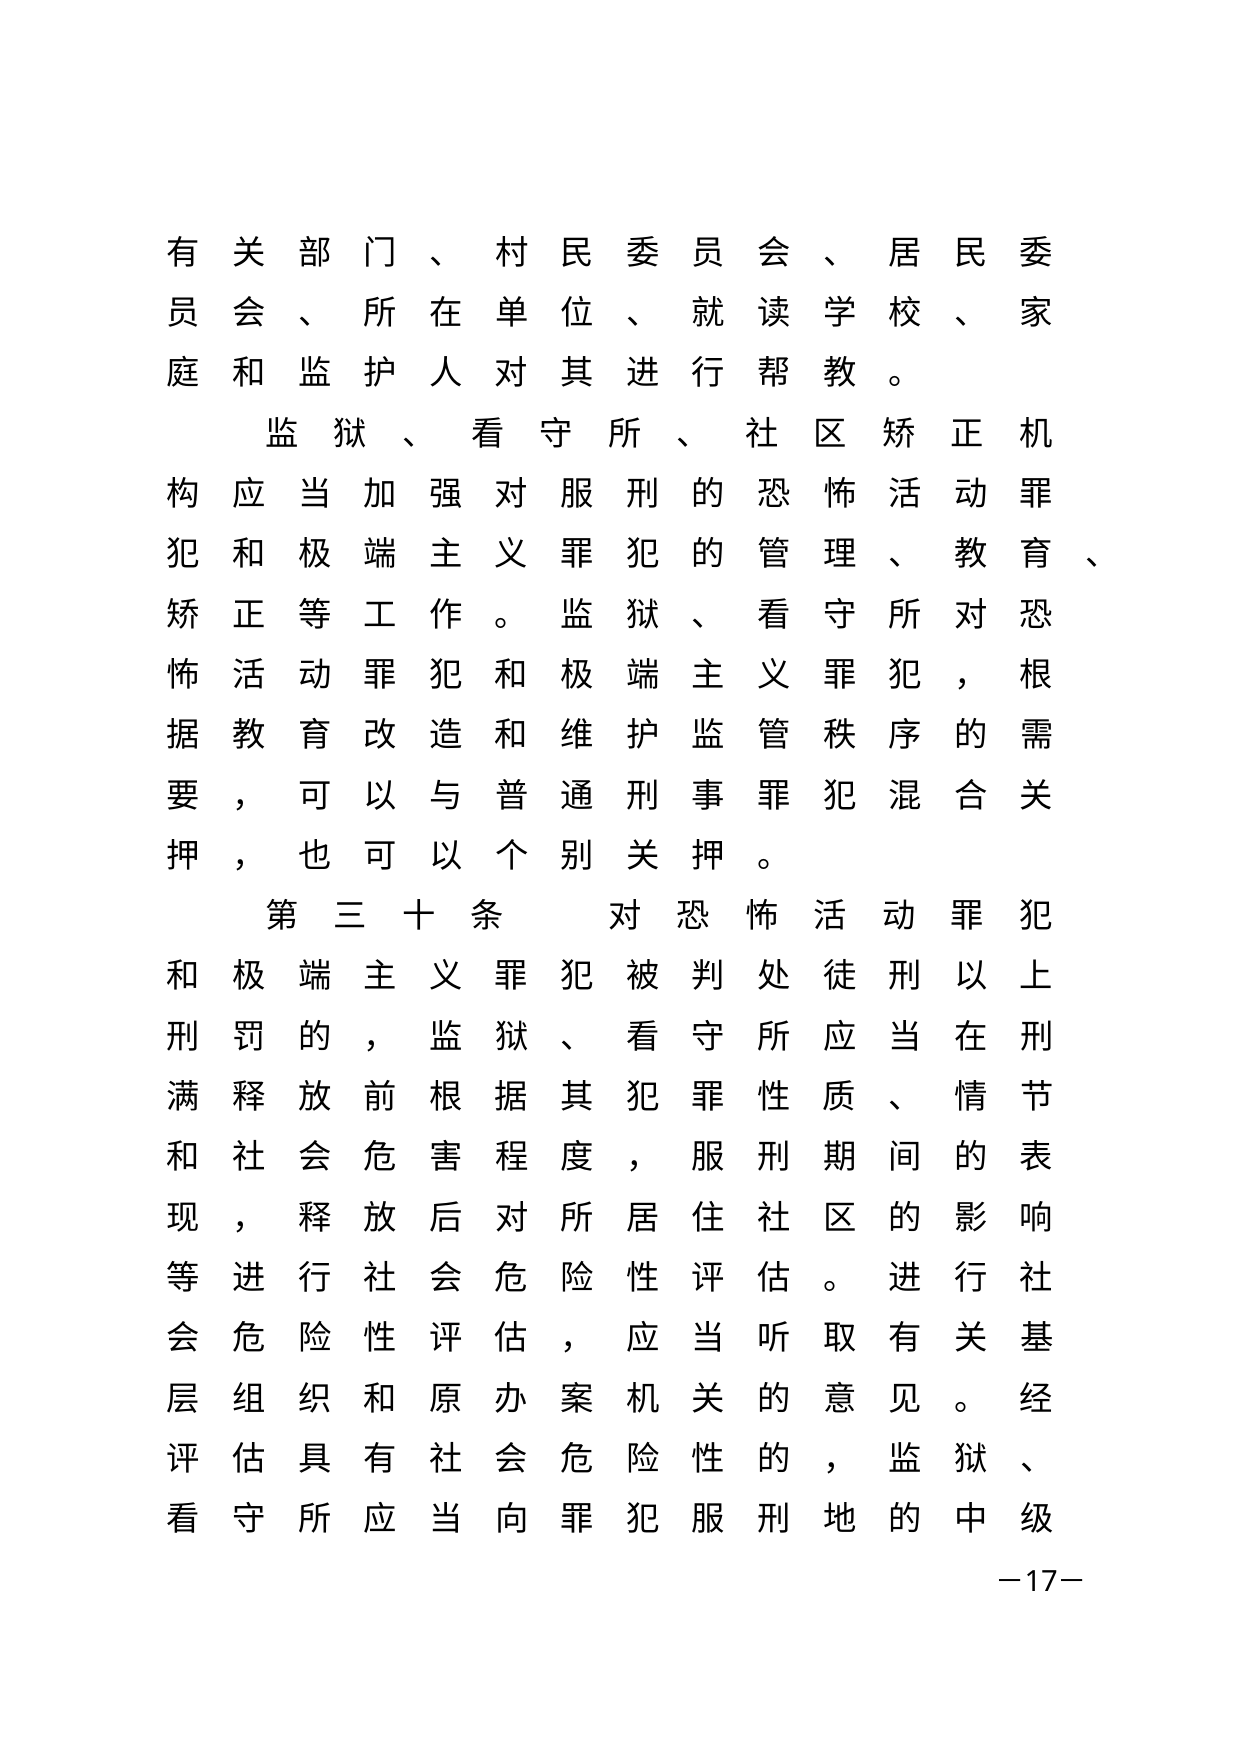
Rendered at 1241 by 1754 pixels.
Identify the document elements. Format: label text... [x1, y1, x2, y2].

text 第二十九条 对被教唆、胁迫、引诱参与恐怖活动、极端主义活动，或者参与恐怖活动、极端主义活动情节轻微，尚不构成犯罪的人员，公安机关应当组织有关部门、村民委员会、居民委员会、所在单位、就读学校、家庭和监护人对其进行帮教。 [167, 219, 1085, 400]
text 监狱、看守所、社区矫正机构应当加强对服刑的恐怖活动罪犯和极端主义罪犯的管理、教育、矫正等工作。监狱、看守所对恐怖活动罪犯和极端主义罪犯，根据教育改造和维护监管秩序的需要，可以与普通刑事罪犯混合关押，也可以个别关押。 [167, 400, 1085, 883]
